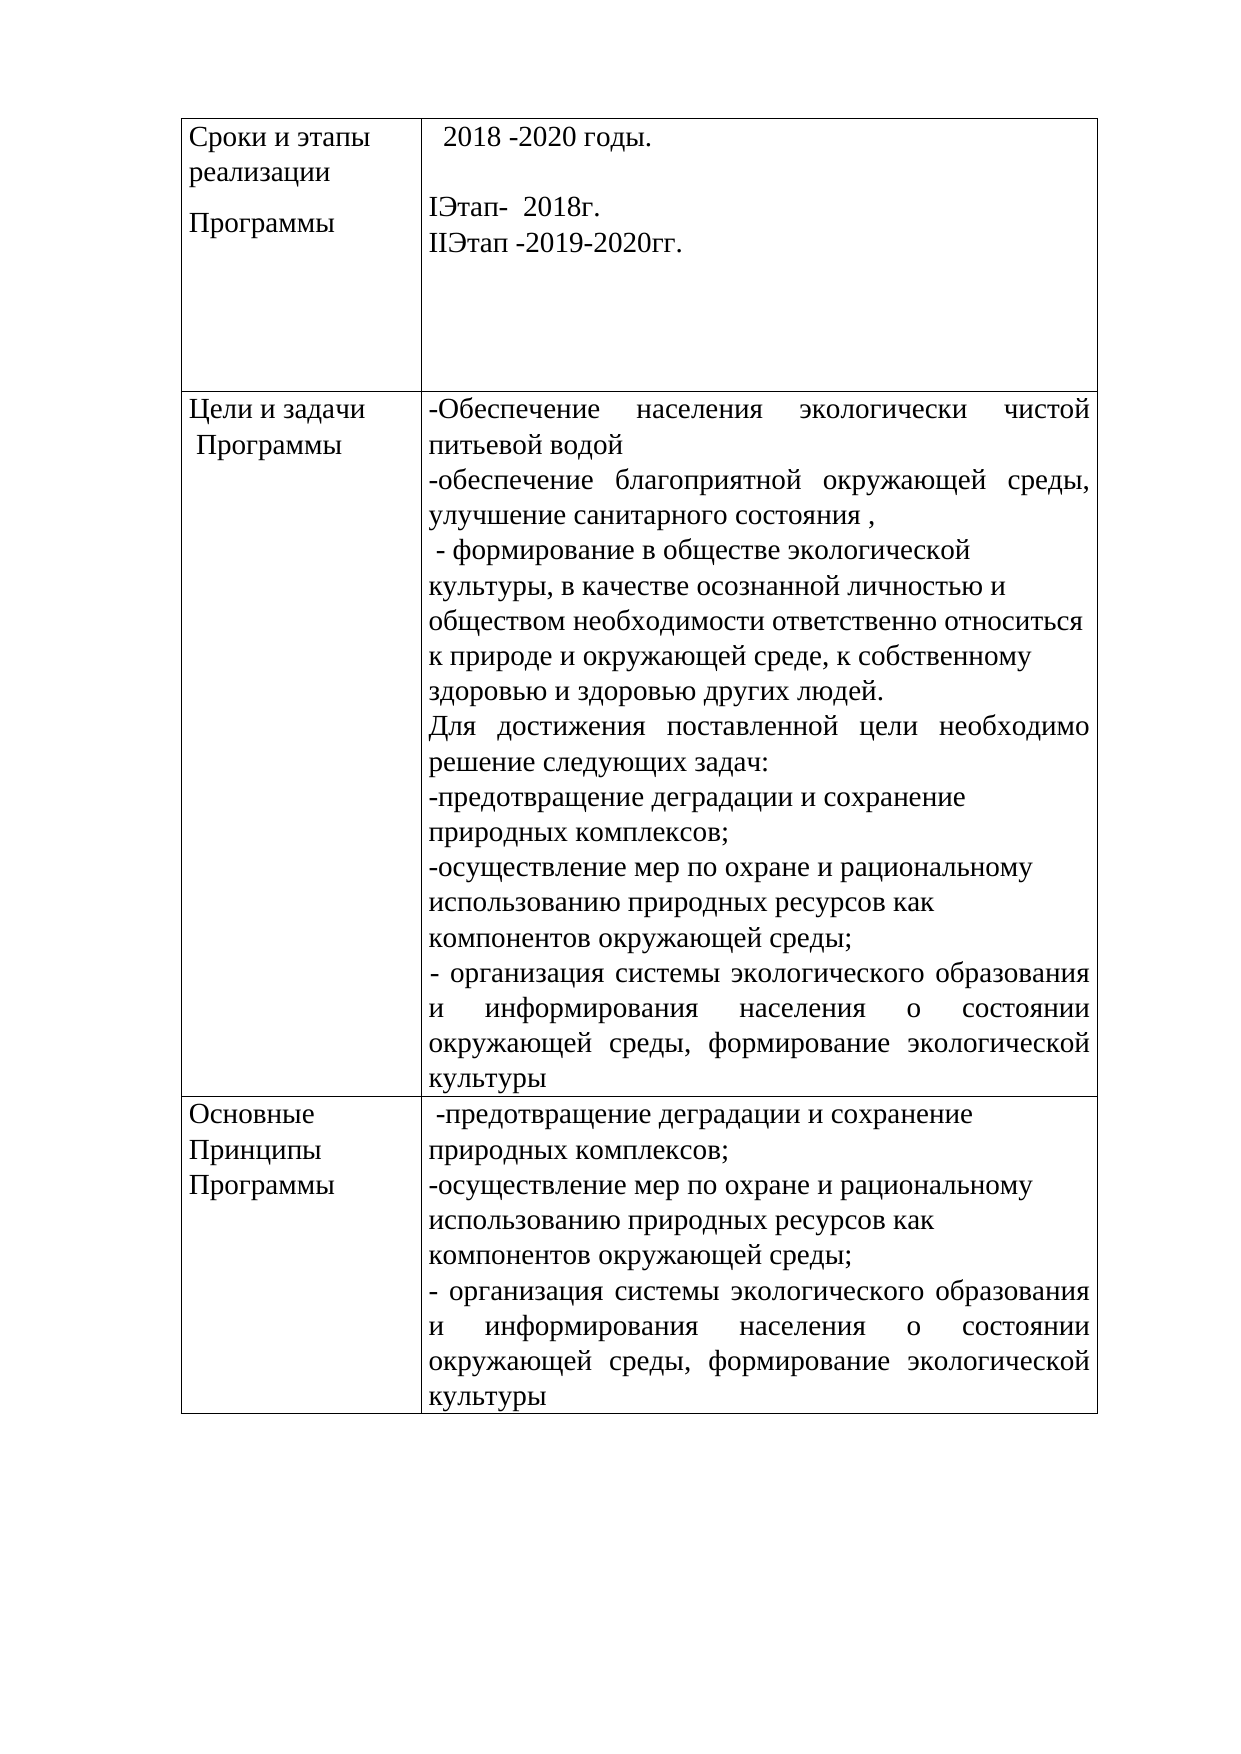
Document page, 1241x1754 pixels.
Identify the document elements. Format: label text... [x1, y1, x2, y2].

table_cell 2018 -2020 годы. IЭтап- 2018г. IIЭтап -2019-2020гг. [422, 119, 1097, 391]
table_cell Основные Принципы Программы [182, 1097, 421, 1413]
table_cell -Обеспечение населения экологически чистой питьевой водой -обеспечение благоприятной окружающей среды, улучшение санитарного состояния , - формирование в обществе экологической культуры, в качестве осознанной личностью и обществом необходимости ответственно относиться к природе и окружающей среде, к собственному здоровью и здоровью других людей. Для достижения поставленной цели необходимо решение следующих задач: -предотвращение деградации и сохранение природных комплексов; -осуществление мер по охране и рациональному использованию природных ресурсов как компонентов окружающей среды; - организация системы экологического образования и информирования населения о состоянии окружающей среды, формирование экологической культуры [422, 392, 1097, 1096]
table_cell Сроки и этапы реализации Программы [182, 119, 421, 391]
table_cell -предотвращение деградации и сохранение природных комплексов; -осуществление мер по охране и рациональному использованию природных ресурсов как компонентов окружающей среды; - организация системы экологического образования и информирования населения о состоянии окружающей среды, формирование экологической культуры [422, 1097, 1097, 1413]
table_cell Цели и задачи Программы [182, 392, 421, 1096]
